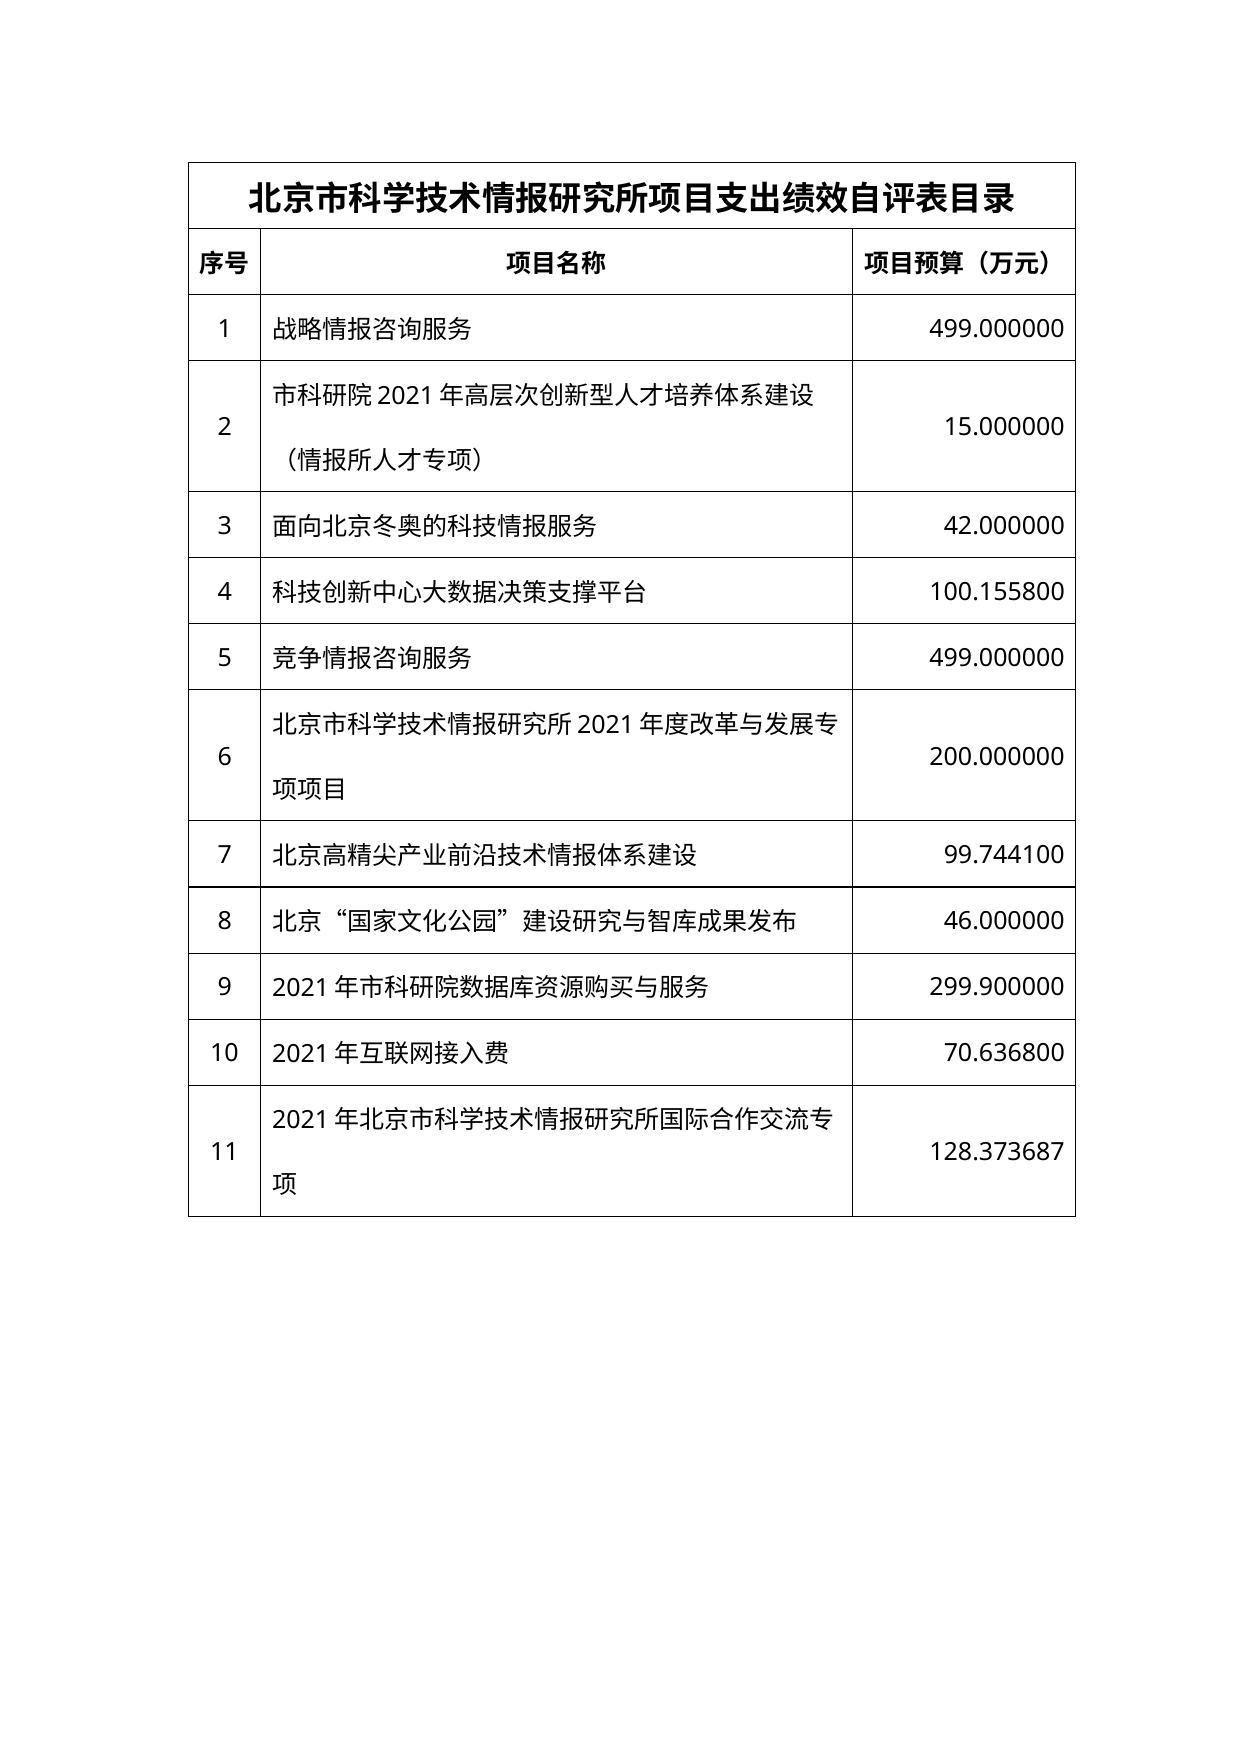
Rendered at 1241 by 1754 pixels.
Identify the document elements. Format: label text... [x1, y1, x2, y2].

table_cell 11 [189, 1086, 260, 1216]
table_cell 面向北京冬奥的科技情报服务 [261, 492, 852, 557]
table_cell 10 [189, 1020, 260, 1084]
table_cell 7 [189, 821, 260, 886]
table_cell 2021年市科研院数据库资源购买与服务 [261, 954, 852, 1018]
table_cell 99.744100 [853, 821, 1075, 886]
table_cell 市科研院2021年高层次创新型人才培养体系建设（情报所人才专项） [261, 361, 852, 491]
table_cell 4 [189, 558, 260, 623]
table_cell 2021年互联网接入费 [261, 1020, 852, 1084]
table_cell 200.000000 [853, 690, 1075, 820]
table_cell 46.000000 [853, 888, 1075, 952]
table_cell 3 [189, 492, 260, 557]
table_cell 5 [189, 624, 260, 689]
table_cell 8 [189, 888, 260, 952]
table_cell 1 [189, 295, 260, 360]
table_cell 竞争情报咨询服务 [261, 624, 852, 689]
table_cell 序号 [189, 229, 260, 294]
table_cell 15.000000 [853, 361, 1075, 491]
table_cell 42.000000 [853, 492, 1075, 557]
table_cell 70.636800 [853, 1020, 1075, 1084]
table_cell 北京市科学技术情报研究所2021年度改革与发展专项项目 [261, 690, 852, 820]
table_cell 项目名称 [261, 229, 852, 294]
table_cell 项目预算（万元） [853, 229, 1075, 294]
table_header 北京市科学技术情报研究所项目支出绩效自评表目录 [189, 163, 1075, 228]
table_cell 9 [189, 954, 260, 1018]
table_cell 2021年北京市科学技术情报研究所国际合作交流专项 [261, 1086, 852, 1216]
table_cell 科技创新中心大数据决策支撑平台 [261, 558, 852, 623]
table_cell 北京高精尖产业前沿技术情报体系建设 [261, 821, 852, 886]
table_cell 100.155800 [853, 558, 1075, 623]
table_cell 128.373687 [853, 1086, 1075, 1216]
table_cell 2 [189, 361, 260, 491]
table_cell 战略情报咨询服务 [261, 295, 852, 360]
table_cell 499.000000 [853, 295, 1075, 360]
table_cell 北京“国家文化公园”建设研究与智库成果发布 [261, 888, 852, 952]
table_cell 299.900000 [853, 954, 1075, 1018]
table_cell 499.000000 [853, 624, 1075, 689]
table_cell 6 [189, 690, 260, 820]
